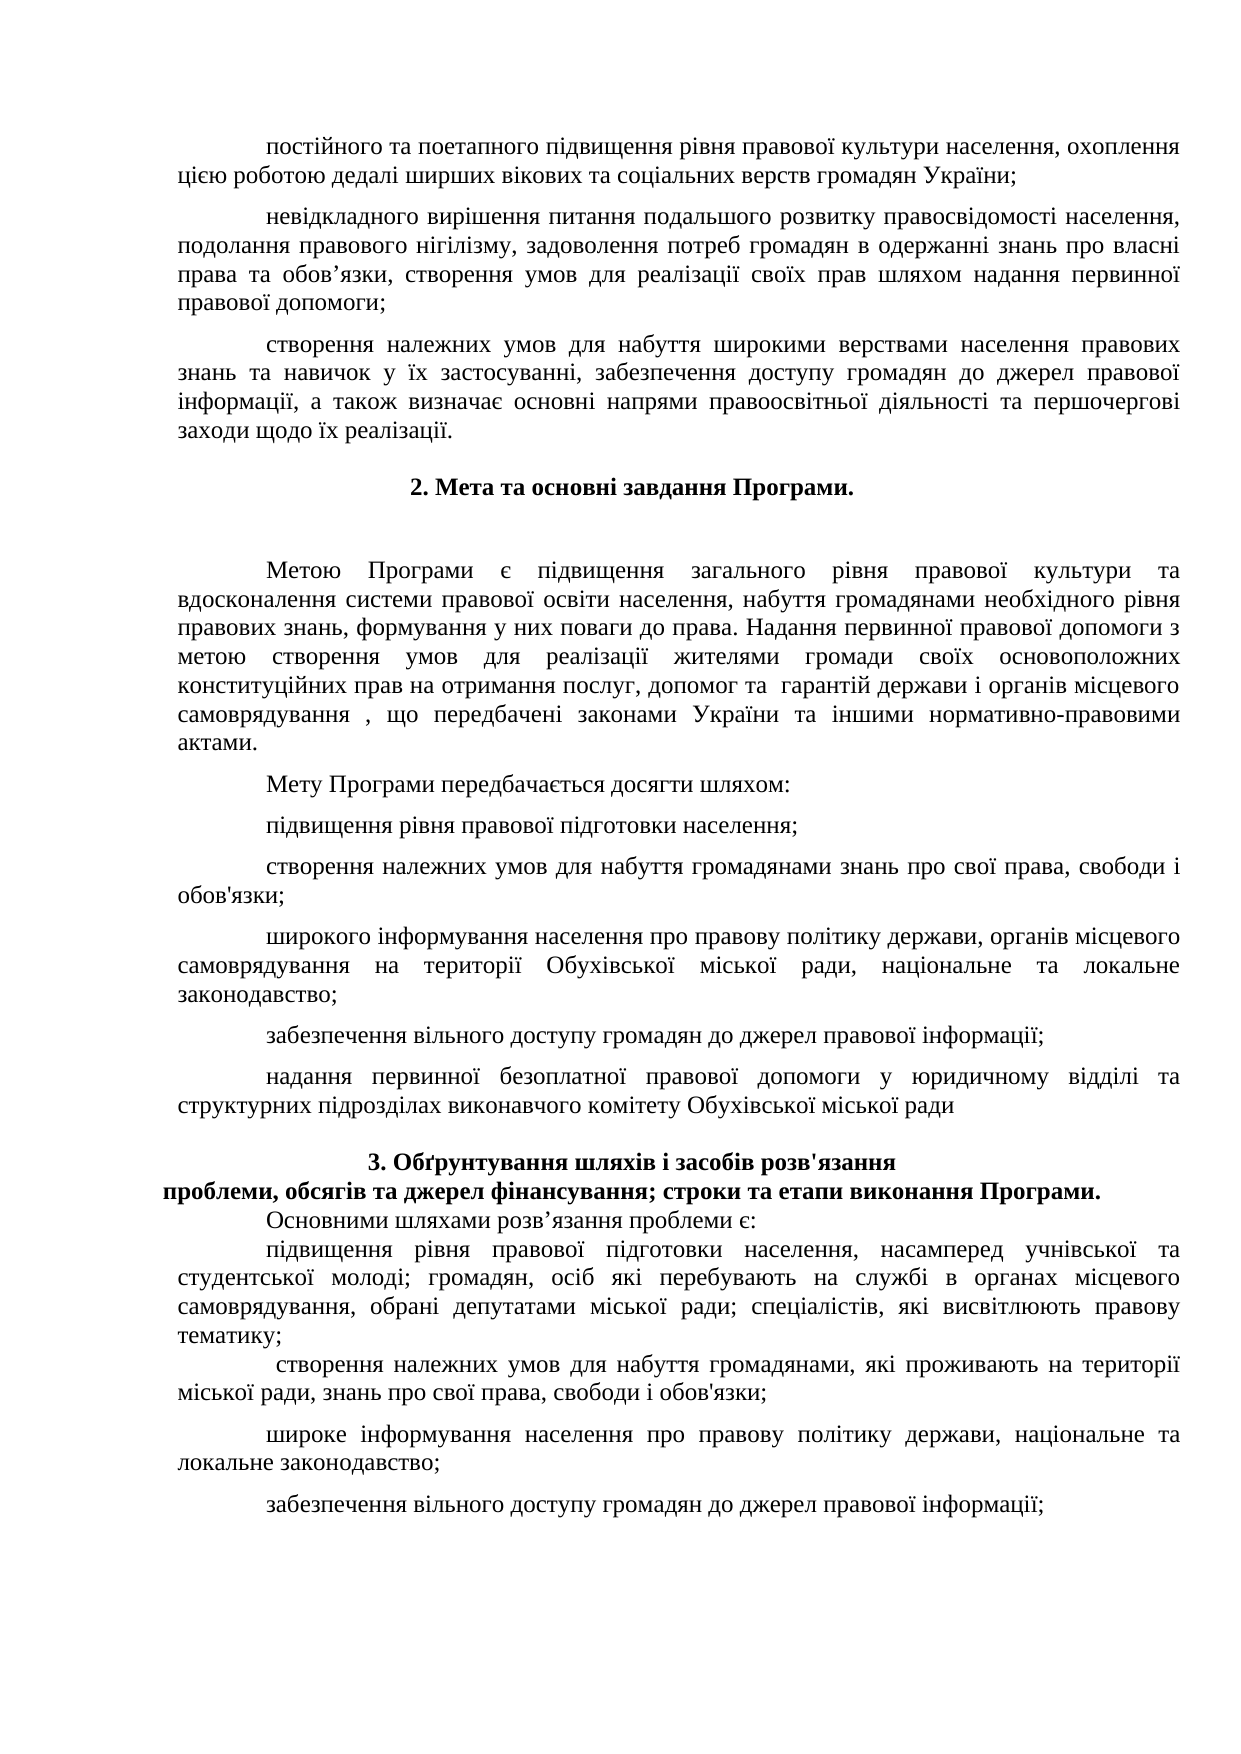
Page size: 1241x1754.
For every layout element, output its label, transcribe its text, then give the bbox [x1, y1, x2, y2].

text широке інформування населення про правову політику держави, національне та локальне законодавство; [177, 1419, 1181, 1476]
text забезпечення вільного доступу громадян до джерел правової інформації; [177, 1489, 1181, 1517]
subtitle 3. Обґрунтування шляхів і засобів розв'язання [83, 1147, 1181, 1176]
text Основними шляхами розв’язання проблеми є: [177, 1205, 1181, 1234]
subtitle проблеми, обсягів та джерел фінансування; строки та етапи виконання Програми. [83, 1176, 1181, 1205]
text надання первинної безоплатної правової допомоги у юридичному відділі та структурних підрозділах виконавчого комітету Обухівської міської ради [177, 1061, 1181, 1119]
text створення належних умов для набуття широкими верствами населення правових знань та навичок у їх застосуванні, забезпечення доступу громадян до джерел правової інформації, а також визначає основні напрями правоосвітньої діяльності та першочергові заходи щодо їх реалізації. [177, 329, 1181, 444]
text Мету Програми передбачається досягти шляхом: [177, 769, 1181, 797]
text постійного та поетапного підвищення рівня правової культури населення, охоплення цією роботою дедалі ширших вікових та соціальних верств громадян України; [177, 131, 1181, 189]
text підвищення рівня правової підготовки населення; [177, 810, 1181, 839]
text забезпечення вільного доступу громадян до джерел правової інформації; [177, 1020, 1181, 1049]
text створення належних умов для набуття громадянами, які проживають на території міської ради, знань про свої права, свободи і обов'язки; [177, 1349, 1181, 1406]
text Метою Програми є підвищення загального рівня правової культури та вдосконалення системи правової освіти населення, набуття громадянами необхідного рівня правових знань, формування у них поваги до права. Надання первинної правової допомоги з метою створення умов для реалізації жителями громади своїх основоположних конституційних прав на отримання послуг, допомог та гарантій держави і органів місцевого самоврядування , що передбачені законами України та іншими нормативно-правовими актами. [177, 555, 1181, 756]
text створення належних умов для набуття громадянами знань про свої права, свободи і обов'язки; [177, 851, 1181, 909]
text невідкладного вирішення питання подальшого розвитку правосвідомості населення, подолання правового нігілізму, задоволення потреб громадян в одержанні знань про власні права та обов’язки, створення умов для реалізації своїх прав шляхом надання первинної правової допомоги; [177, 201, 1181, 316]
text підвищення рівня правової підготовки населення, насамперед учнівської та студентської молоді; громадян, осіб які перебувають на службі в органах місцевого самоврядування, обрані депутатами міської ради; спеціалістів, які висвітлюють правову тематику; [177, 1234, 1181, 1349]
text широкого інформування населення про правову політику держави, органів місцевого самоврядування на території Обухівської міської ради, національне та локальне законодавство; [177, 921, 1181, 1007]
subtitle 2. Мета та основні завдання Програми. [83, 472, 1181, 501]
